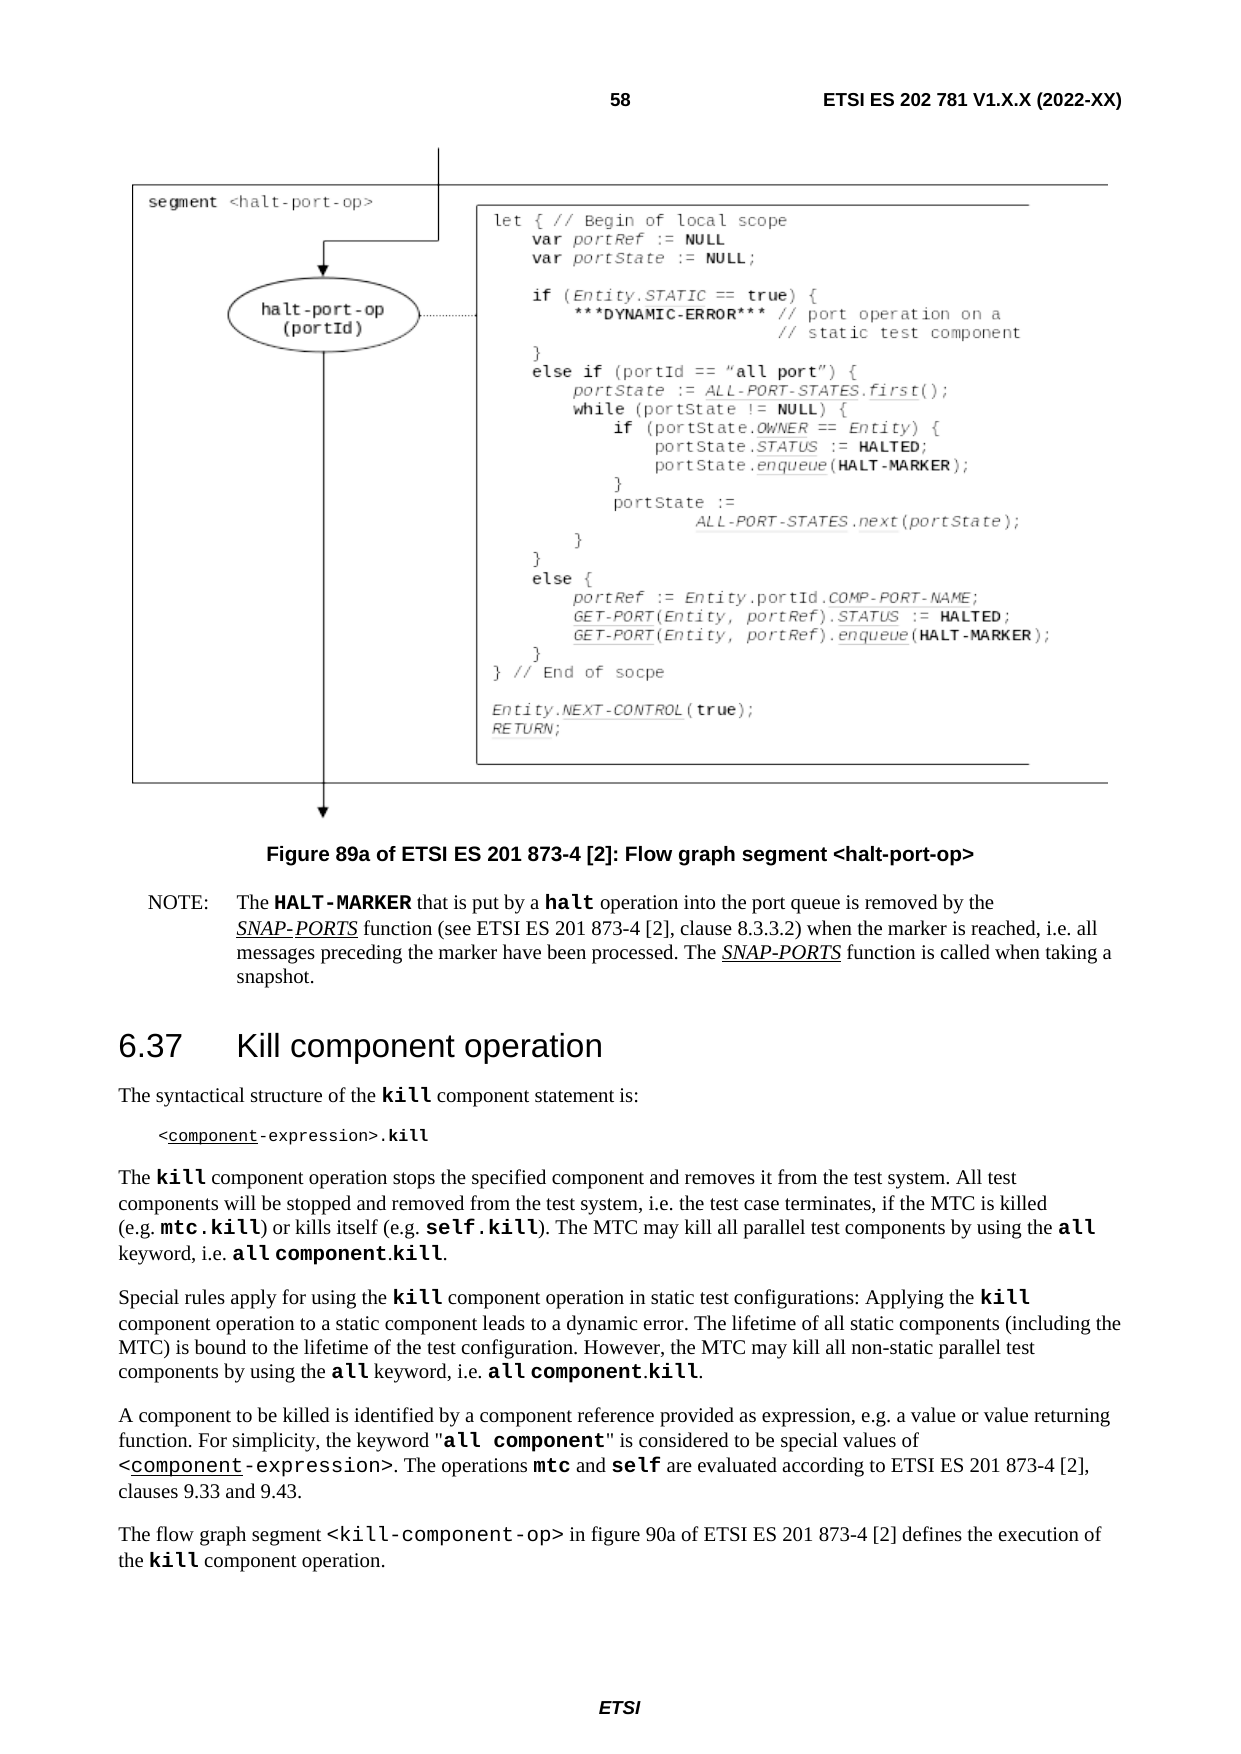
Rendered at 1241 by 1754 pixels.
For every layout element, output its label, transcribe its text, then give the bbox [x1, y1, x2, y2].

text Figure 89a of ETSI ES 201 873-4 [2]: Flow graph segment <halt-port-op> [118, 841, 1122, 865]
text The syntactical structure of the kill component statement is: [118, 1083, 1122, 1109]
text Special rules apply for using the kill component operation in static test configurations: Applying the kill component operation to a static component leads to a dynamic error. The lifetime of all static components (including the MTC) is bound to the lifetime of the test configuration. However, the MTC may kill all non-static parallel test components by using the all keyword, i.e. all component.kill. [118, 1285, 1122, 1385]
text The flow graph segment <kill-component-op> in figure 90a of ETSI ES 201 873-4 [2] defines the execution of the kill component operation. [118, 1522, 1122, 1573]
subtitle 6.37 Kill component operation [118, 1026, 1122, 1064]
text NOTE: The HALT-MARKER that is put by a halt operation into the port queue is removed by the SNAP-PORTS function (see ETSI ES 201 873-4 [2], clause 8.3.3.2) when the marker is reached, i.e. all messages preceding the marker have been processed. The SNAP-PORTS function is called when taking a snapshot. [148, 890, 1122, 988]
text The kill component operation stops the specified component and removes it from the test system. All test components will be stopped and removed from the test system, i.e. the test case terminates, if the MTC is killed (e.g. mtc.kill) or kills itself (e.g. self.kill). The MTC may kill all parallel test components by using the all keyword, i.e. all component.kill. [118, 1165, 1122, 1266]
text <component-expression>.kill [118, 1127, 1122, 1146]
text A component to be killed is identified by a component reference provided as expression, e.g. a value or value returning function. For simplicity, the keyword "all component" is considered to be special values of <component-expression>. The operations mtc and self are evaluated according to ETSI ES 201 873-4 [2], clauses 9.33 and 9.43. [118, 1403, 1122, 1503]
